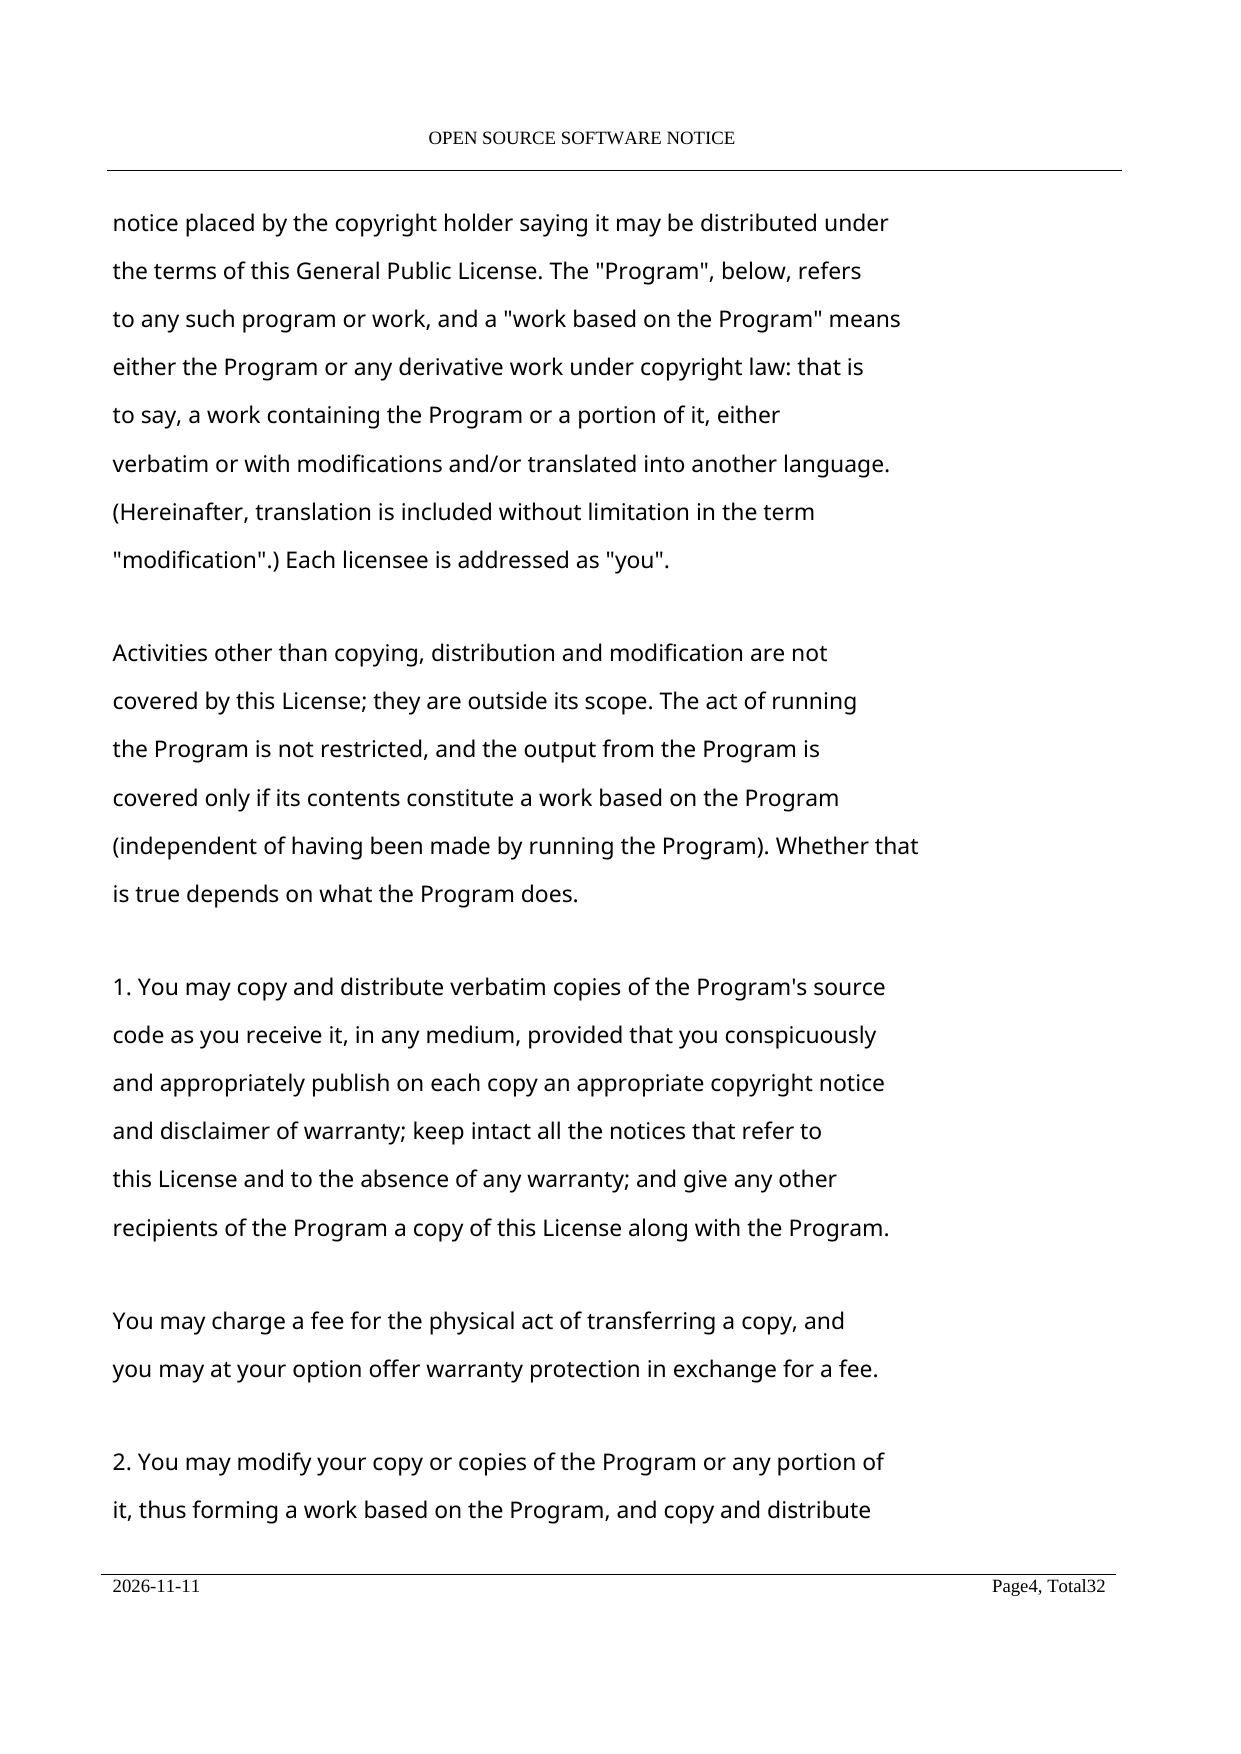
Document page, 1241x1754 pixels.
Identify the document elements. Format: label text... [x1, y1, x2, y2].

text notice placed by the copyright holder saying it may be distributed under [112, 206, 1128, 239]
text 2. You may modify your copy or copies of the Program or any portion of [112, 1446, 1128, 1478]
text the terms of this General Public License. The "Program", below, refers [112, 254, 1128, 287]
text this License and to the absence of any warranty; and give any other [112, 1163, 1128, 1195]
text covered by this License; they are outside its scope. The act of running [112, 684, 1128, 717]
text and disclaimer of warranty; keep intact all the notices that refer to [112, 1115, 1128, 1147]
text code as you receive it, in any medium, provided that you conspicuously [112, 1018, 1128, 1051]
text Activities other than copying, distribution and modification are not [112, 636, 1128, 669]
text either the Program or any derivative work under copyright law: that is [112, 351, 1128, 383]
text verbatim or with modifications and/or translated into another language. [112, 447, 1128, 479]
text and appropriately publish on each copy an appropriate copyright notice [112, 1067, 1128, 1099]
text to say, a work containing the Program or a portion of it, either [112, 399, 1128, 431]
text You may charge a fee for the physical act of transferring a copy, and [112, 1304, 1128, 1337]
text (independent of having been made by running the Program). Whether that [112, 829, 1128, 861]
text "modification".) Each licensee is addressed as "you". [112, 543, 1128, 576]
text to any such program or work, and a "work based on the Program" means [112, 303, 1128, 335]
text is true depends on what the Program does. [112, 877, 1128, 909]
text 1. You may copy and distribute verbatim copies of the Program's source [112, 970, 1128, 1003]
text covered only if its contents constitute a work based on the Program [112, 781, 1128, 813]
text you may at your option offer warranty protection in exchange for a fee. [112, 1352, 1128, 1385]
text it, thus forming a work based on the Program, and copy and distribute [112, 1494, 1128, 1526]
text the Program is not restricted, and the output from the Program is [112, 733, 1128, 765]
text (Hereinafter, translation is included without limitation in the term [112, 495, 1128, 528]
text recipients of the Program a copy of this License along with the Program. [112, 1211, 1128, 1243]
